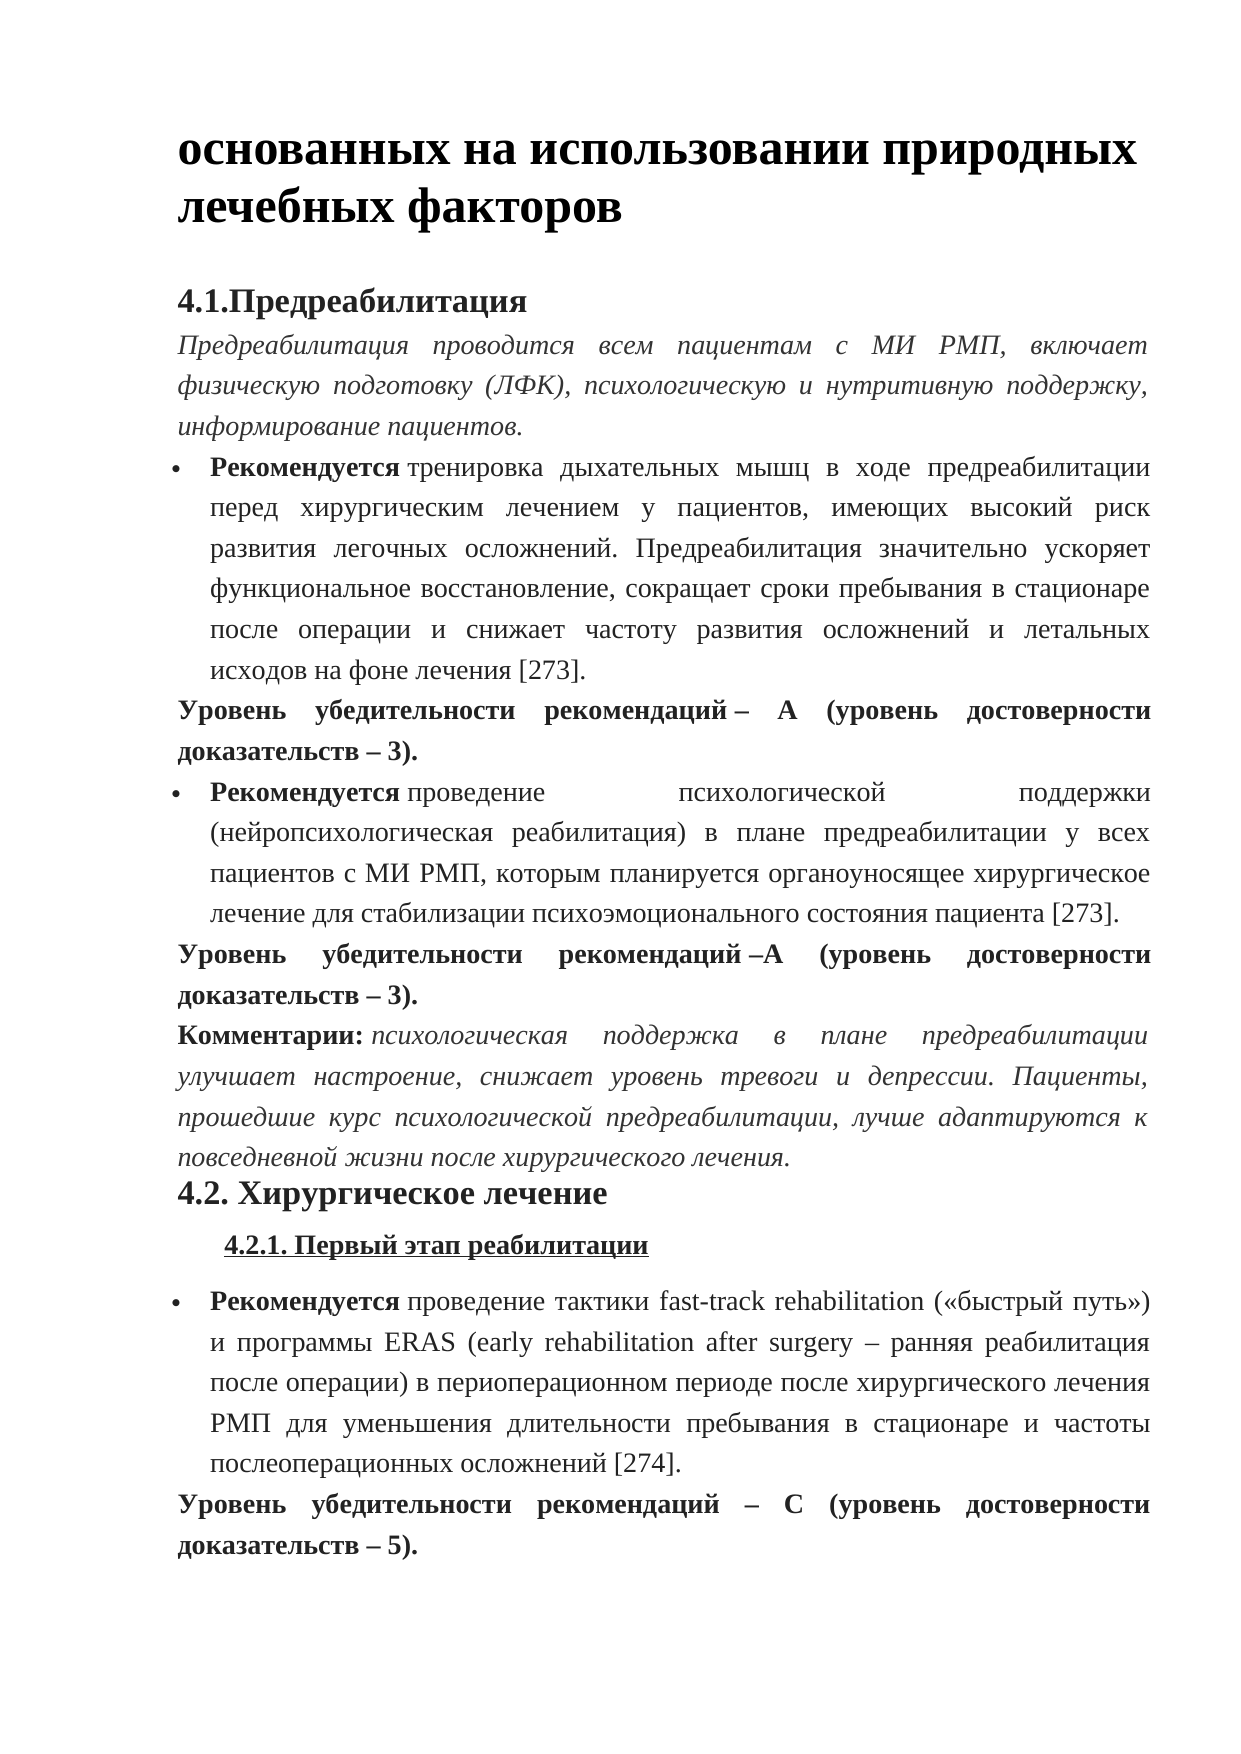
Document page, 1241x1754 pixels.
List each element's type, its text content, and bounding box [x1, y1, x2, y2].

text 4.2. Хирургическое лечение [177, 1173, 1152, 1212]
text 4.1.Предреабилитация [177, 280, 1152, 319]
list Рекомендуется тренировка дыхательных мышц в ходе предреабилитации перед хирургическим лечением у пациентов, имеющих высокий риск развития легочных осложнений. Предреабилитация значительно ускоряет функциональное восстановление, сокращает сроки пребывания в стационаре после операции и снижает частоту развития осложнений и летальных исходов на фоне лечения [273]. [172, 441, 1152, 685]
list Рекомендуется проведение психологической поддержки (нейропсихологическая реабилитация) в плане предреабилитации у всех пациентов с МИ РМП, которым планируется органоуносящее хирургическое лечение для стабилизации психоэмоционального состояния пациента [273]. [172, 766, 1152, 929]
text Предреабилитация проводится всем пациентам с МИ РМП, включает физическую подготовку (ЛФК), психологическую и нутритивную поддержку, информирование пациентов. [177, 319, 1152, 441]
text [177, 118, 1152, 233]
text 4.2.1. Первый этап реабилитации [224, 1228, 1105, 1260]
text Комментарии: психологическая поддержка в плане предреабилитации улучшает настроение, снижает уровень тревоги и депрессии. Пациенты, прошедшие курс психологической предреабилитации, лучше адаптируются к повседневной жизни после хирургического лечения. [177, 1010, 1152, 1173]
text Уровень убедительности рекомендаций –А (уровень достоверности доказательств – 3). [177, 929, 1152, 1010]
text Уровень убедительности рекомендаций – А (уровень достоверности доказательств – 3). [177, 685, 1152, 766]
list Рекомендуется проведение тактики fast-track rehabilitation («быстрый путь») и программы ERAS (early rehabilitation after surgery – ранняя реабилитация после операции) в периоперационном периоде после хирургического лечения РМП для уменьшения длительности пребывания в стационаре и частоты послеоперационных осложнений [274]. [172, 1276, 1152, 1479]
text Уровень убедительности рекомендаций – С (уровень достоверности доказательств – 5). [177, 1479, 1152, 1560]
